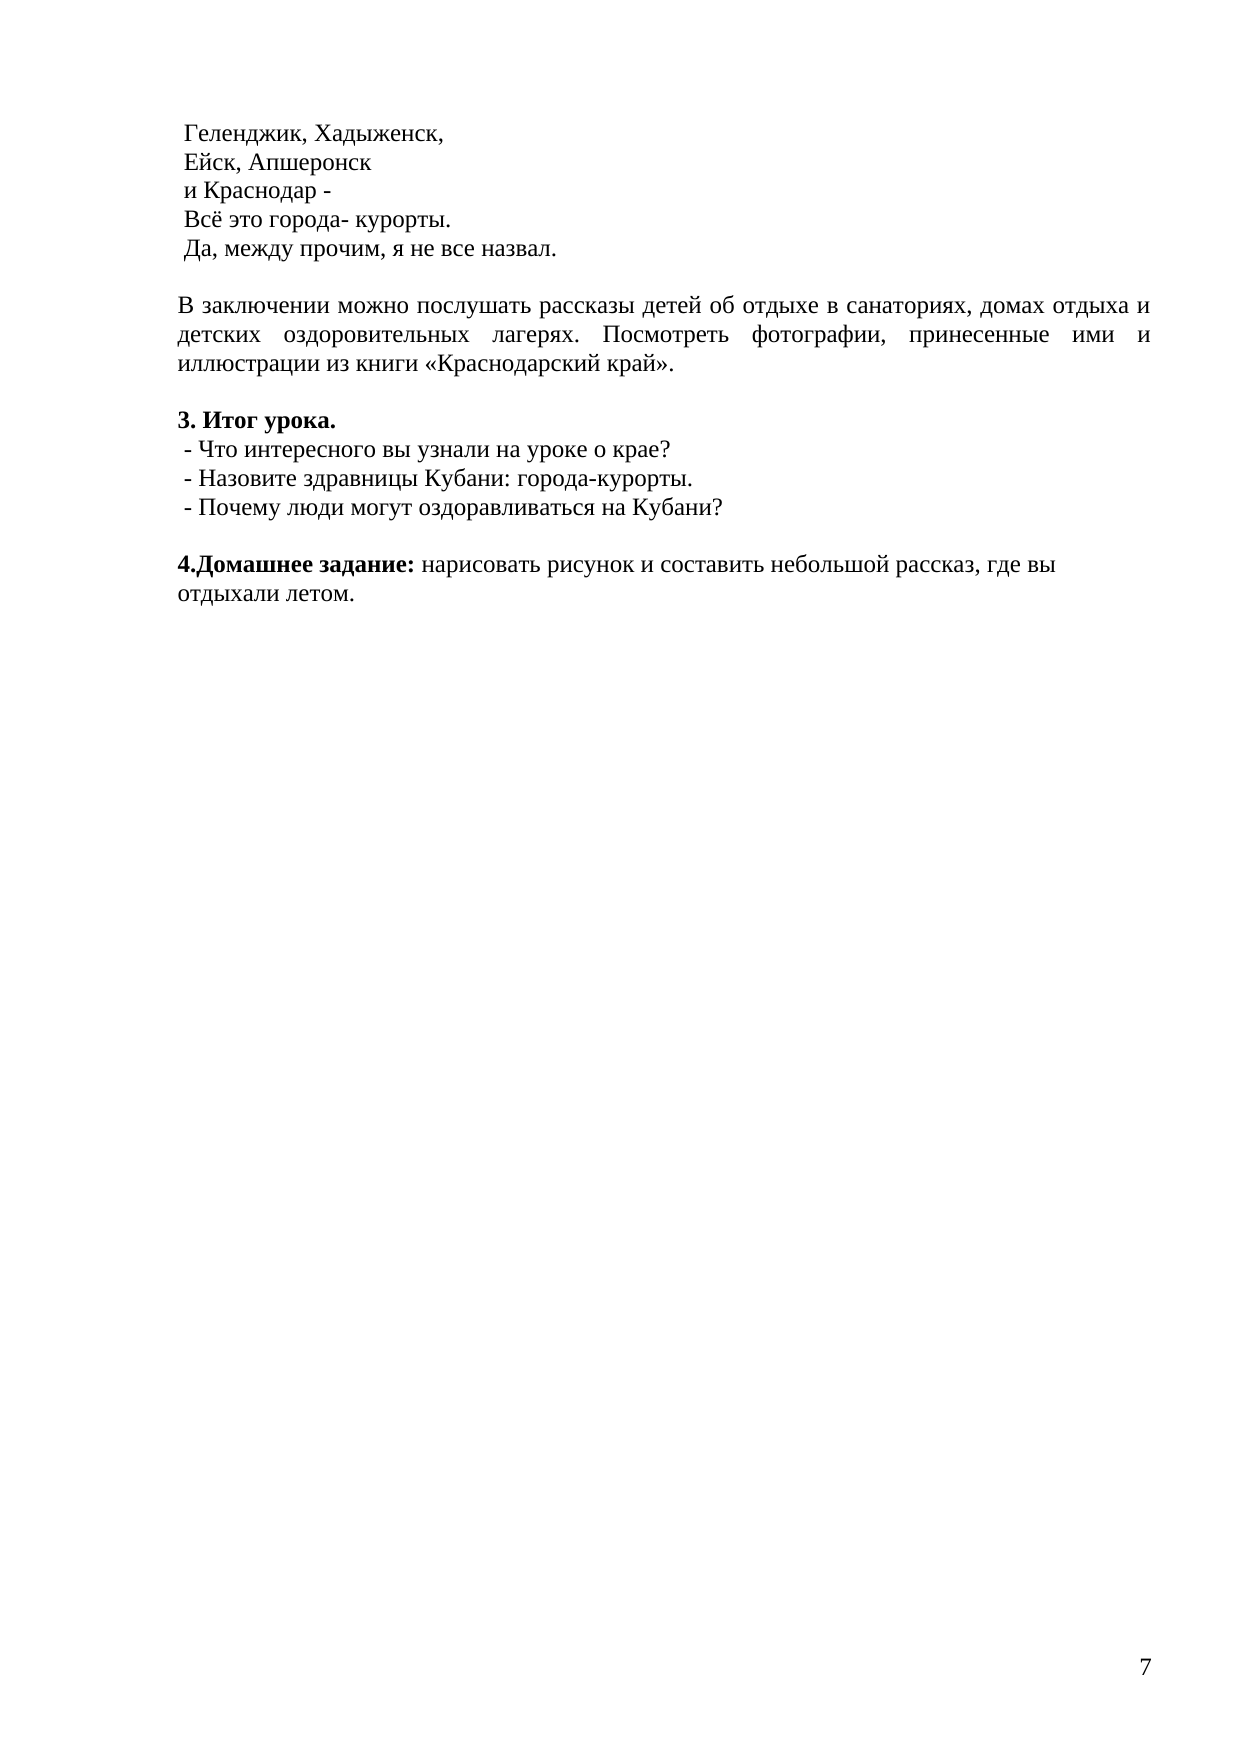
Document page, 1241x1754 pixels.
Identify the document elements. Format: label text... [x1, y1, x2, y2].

text - Почему люди могут оздоравливаться на Кубани? [177, 492, 1152, 521]
text Да, между прочим, я не все назвал. [177, 233, 1152, 262]
text Ейск, Апшеронск [177, 147, 1152, 176]
text Всё это города- курорты. [177, 204, 1152, 233]
text 3. Итог урока. [177, 406, 1152, 434]
text и Краснодар - [177, 176, 1152, 204]
text - Назовите здравницы Кубани: города-курорты. [177, 463, 1152, 492]
text 4.Домашнее задание: нарисовать рисунок и составить небольшой рассказ, где вы отдыхали летом. [177, 549, 1152, 607]
text Геленджик, Хадыженск, [177, 118, 1152, 147]
text - Что интересного вы узнали на уроке о крае? [177, 434, 1152, 463]
text В заключении можно послушать рассказы детей об отдыхе в санаториях, домах отдыха и детских оздоровительных лагерях. Посмотреть фотографии, принесенные ими и иллюстрации из книги «Краснодарский край». [177, 291, 1152, 377]
